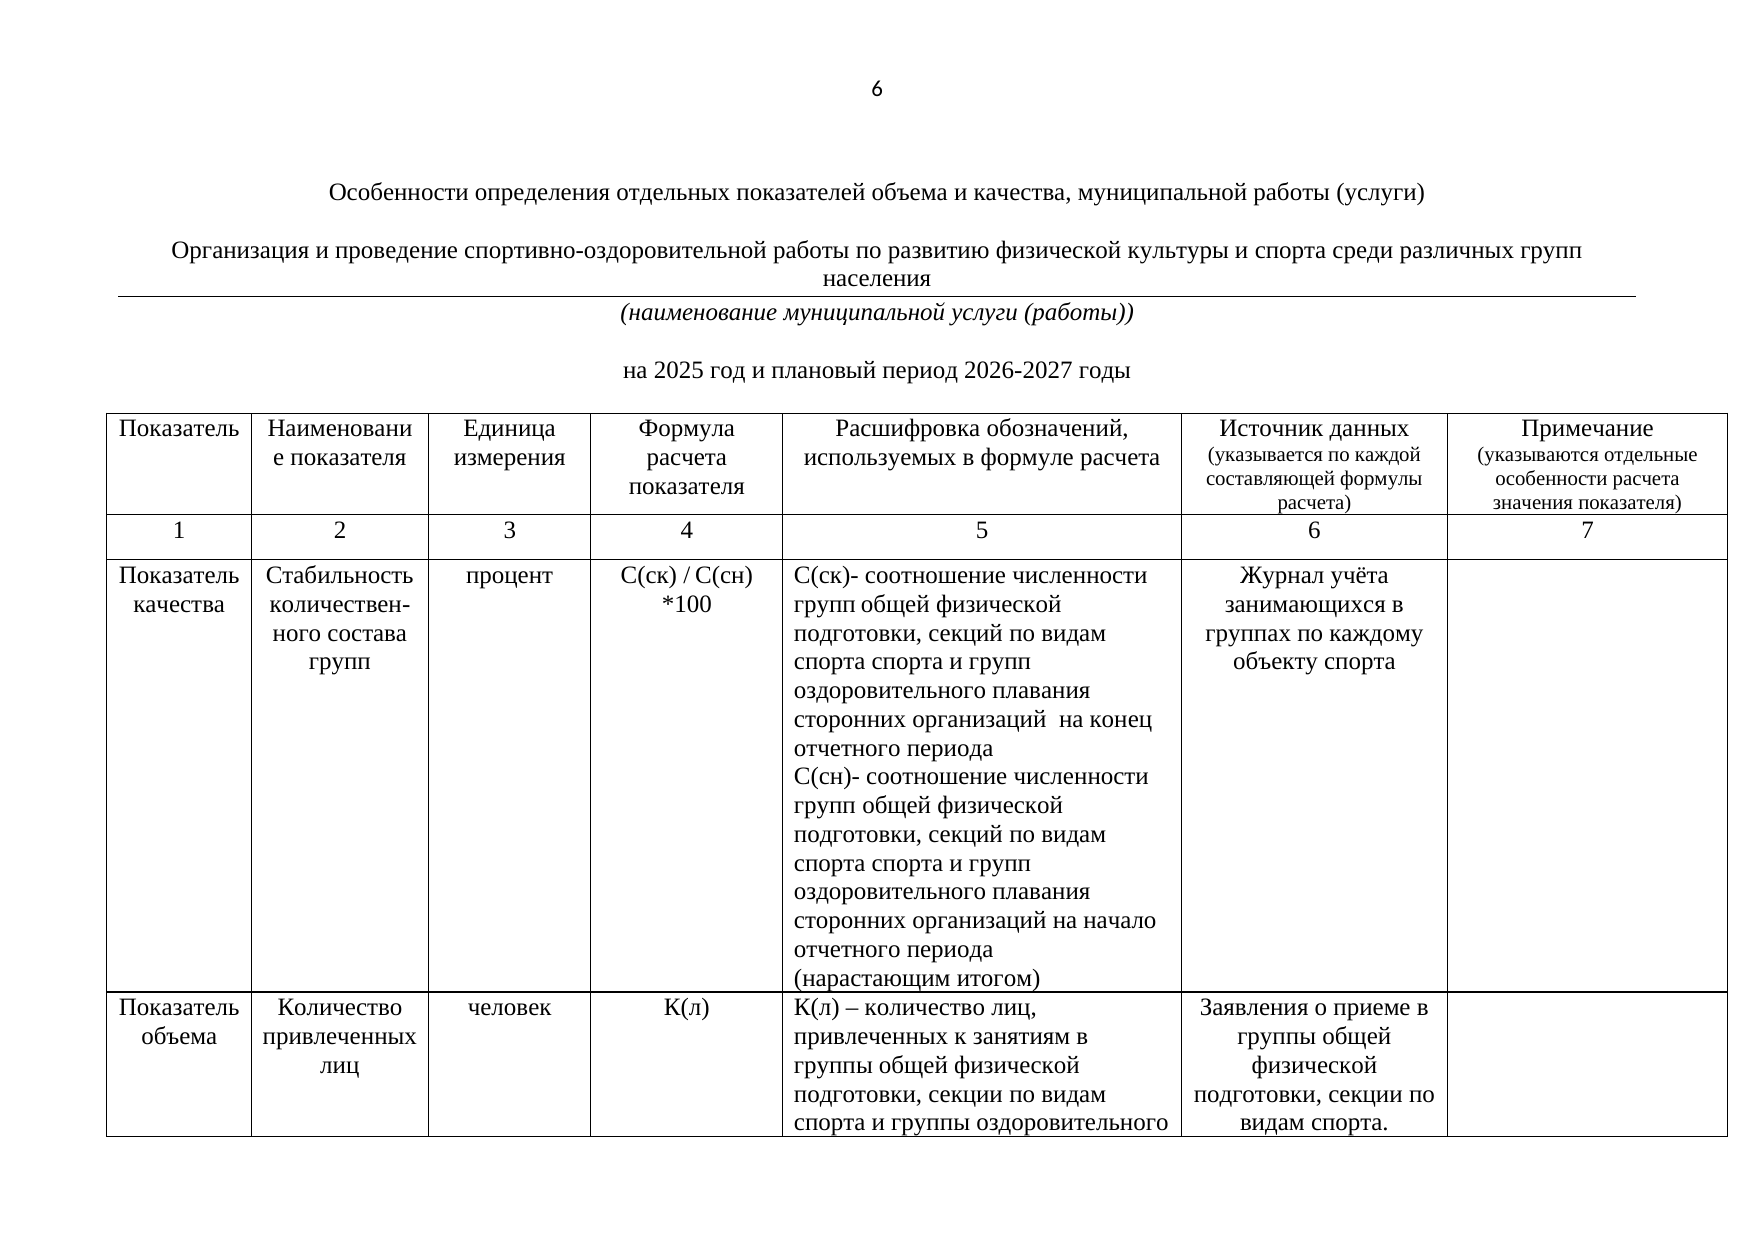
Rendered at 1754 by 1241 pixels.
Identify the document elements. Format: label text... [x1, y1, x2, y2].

table_cell 3 [429, 515, 590, 559]
table_cell 1 [107, 515, 251, 559]
table_cell [1448, 993, 1727, 1136]
table_cell С(ск)- соотношение численности групп общей физической подготовки, секций по видам спорта спорта и групп оздоровительного плавания сторонних организаций на конец отчетного периода С(сн)- соотношение численности групп общей физической подготовки, секций по видам спорта спорта и групп оздоровительного плавания сторонних организаций на начало отчетного периода (нарастающим итогом) [783, 560, 1181, 991]
text (наименование муниципальной услуги (работы)) [118, 297, 1636, 326]
table_cell Показатель качества [107, 560, 251, 991]
table_cell 7 [1448, 515, 1727, 559]
table_cell С(ск) / С(сн) *100 [591, 560, 782, 991]
table_cell процент [429, 560, 590, 991]
table_cell Показатель объема [107, 993, 251, 1136]
table_header Формула расчета показателя [591, 414, 782, 514]
text Особенности определения отдельных показателей объема и качества, муниципальной работы (услуги) [118, 177, 1636, 206]
table_cell 2 [252, 515, 428, 559]
table_cell Стабильность количествен- ного состава групп [252, 560, 428, 991]
table_header Расшифровка обозначений, используемых в формуле расчета [783, 414, 1181, 514]
table_header Источник данных (указывается по каждой составляющей формулы расчета) [1182, 414, 1447, 514]
table_cell человек [429, 993, 590, 1136]
table_cell Журнал учёта занимающихся в группах по каждому объекту спорта [1182, 560, 1447, 991]
table_header Показатель [107, 414, 251, 514]
table_cell [1448, 560, 1727, 991]
table_header Единица измерения [429, 414, 590, 514]
text на 2025 год и плановый период 2026-2027 годы [118, 355, 1636, 384]
table_cell К(л) [591, 993, 782, 1136]
table_cell 5 [783, 515, 1181, 559]
text Организация и проведение спортивно-оздоровительной работы по развитию физической культуры и спорта среди различных групп населения [118, 235, 1636, 296]
table_cell Количество привлеченных лиц [252, 993, 428, 1136]
table_cell 6 [1182, 515, 1447, 559]
table_header Примечание (указываются отдельные особенности расчета значения показателя) [1448, 414, 1727, 514]
table_header Наименование показателя [252, 414, 428, 514]
table_cell 4 [591, 515, 782, 559]
